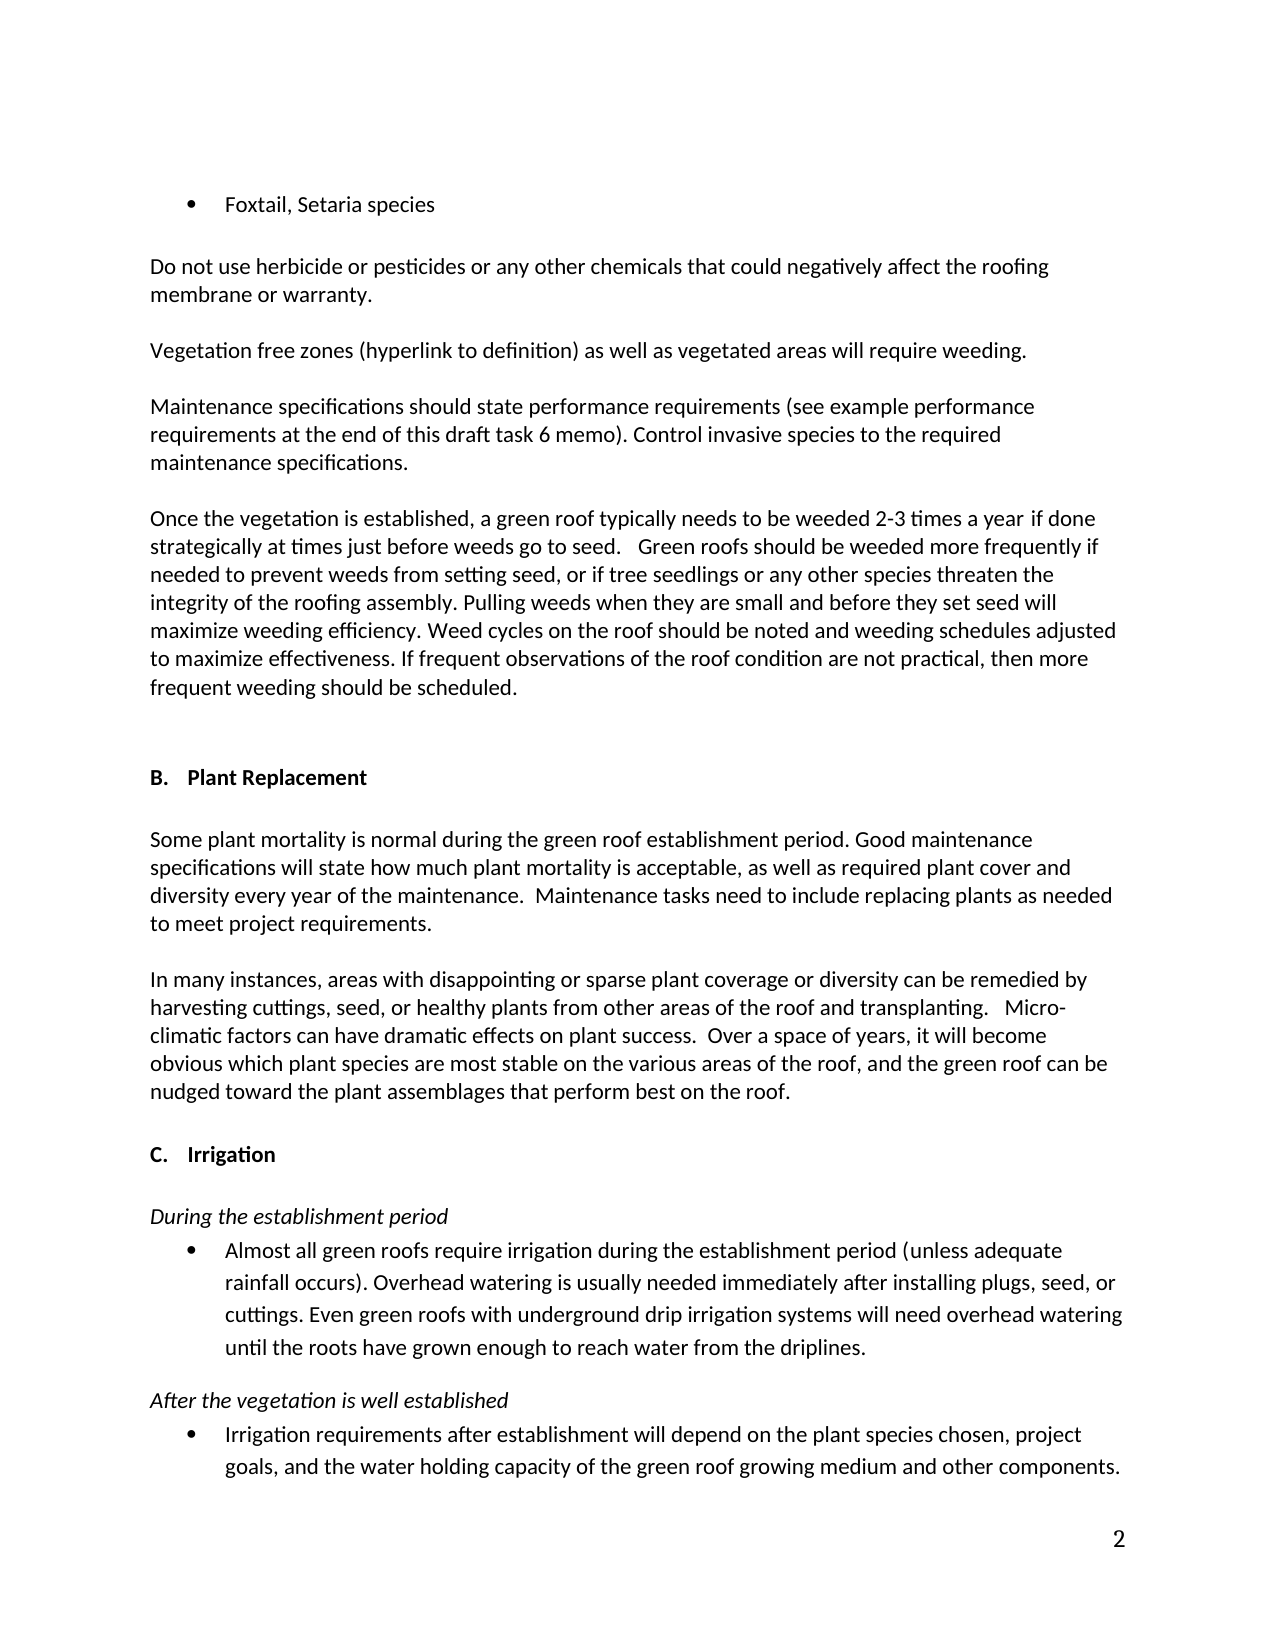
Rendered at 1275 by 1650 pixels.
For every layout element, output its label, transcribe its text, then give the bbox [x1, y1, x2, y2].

list Plant Replacement [150, 763, 1125, 791]
text Some plant mortality is normal during the green roof establishment period. Good maintenance specifications will state how much plant mortality is acceptable, as well as required plant cover and diversity every year of the maintenance. Maintenance tasks need to include replacing plants as needed to meet project requirements. [150, 825, 1125, 937]
list Irrigation requirements after establishment will depend on the plant species chosen, project goals, and the water holding capacity of the green roof growing medium and other components. [187, 1420, 1125, 1480]
list Almost all green roofs require irrigation during the establishment period (unless adequate rainfall occurs). Overhead watering is usually needed immediately after installing plugs, seed, or cuttings. Even green roofs with underground drip irrigation systems will need overhead watering until the roots have grown enough to reach water from the driplines. [187, 1236, 1125, 1361]
list Foxtail, Setaria species [187, 190, 1125, 218]
text In many instances, areas with disappointing or sparse plant coverage or diversity can be remedied by harvesting cuttings, seed, or healthy plants from other areas of the roof and transplanting. Micro-climatic factors can have dramatic effects on plant success. Over a space of years, it will become obvious which plant species are most stable on the various areas of the roof, and the green roof can be nudged toward the plant assemblages that perform best on the roof. [150, 965, 1125, 1105]
list Irrigation [150, 1140, 1125, 1168]
text Do not use herbicide or pesticides or any other chemicals that could negatively affect the roofing membrane or warranty. [150, 252, 1125, 308]
text After the vegetation is well established [150, 1386, 1125, 1414]
text Once the vegetation is established, a green roof typically needs to be weeded 2-3 times a year if done strategically at times just before weeds go to seed. Green roofs should be weeded more frequently if needed to prevent weeds from setting seed, or if tree seedlings or any other species threaten the integrity of the roofing assembly. Pulling weeds when they are small and before they set seed will maximize weeding efficiency. Weed cycles on the roof should be noted and weeding schedules adjusted to maximize effectiveness. If frequent observations of the roof condition are not practical, then more frequent weeding should be scheduled. [150, 504, 1125, 701]
text Vegetation free zones (hyperlink to definition) as well as vegetated areas will require weeding. [150, 336, 1125, 364]
text During the establishment period [150, 1202, 1125, 1230]
text Maintenance specifications should state performance requirements (see example performance requirements at the end of this draft task 6 memo). Control invasive species to the required maintenance specifications. [150, 392, 1125, 476]
